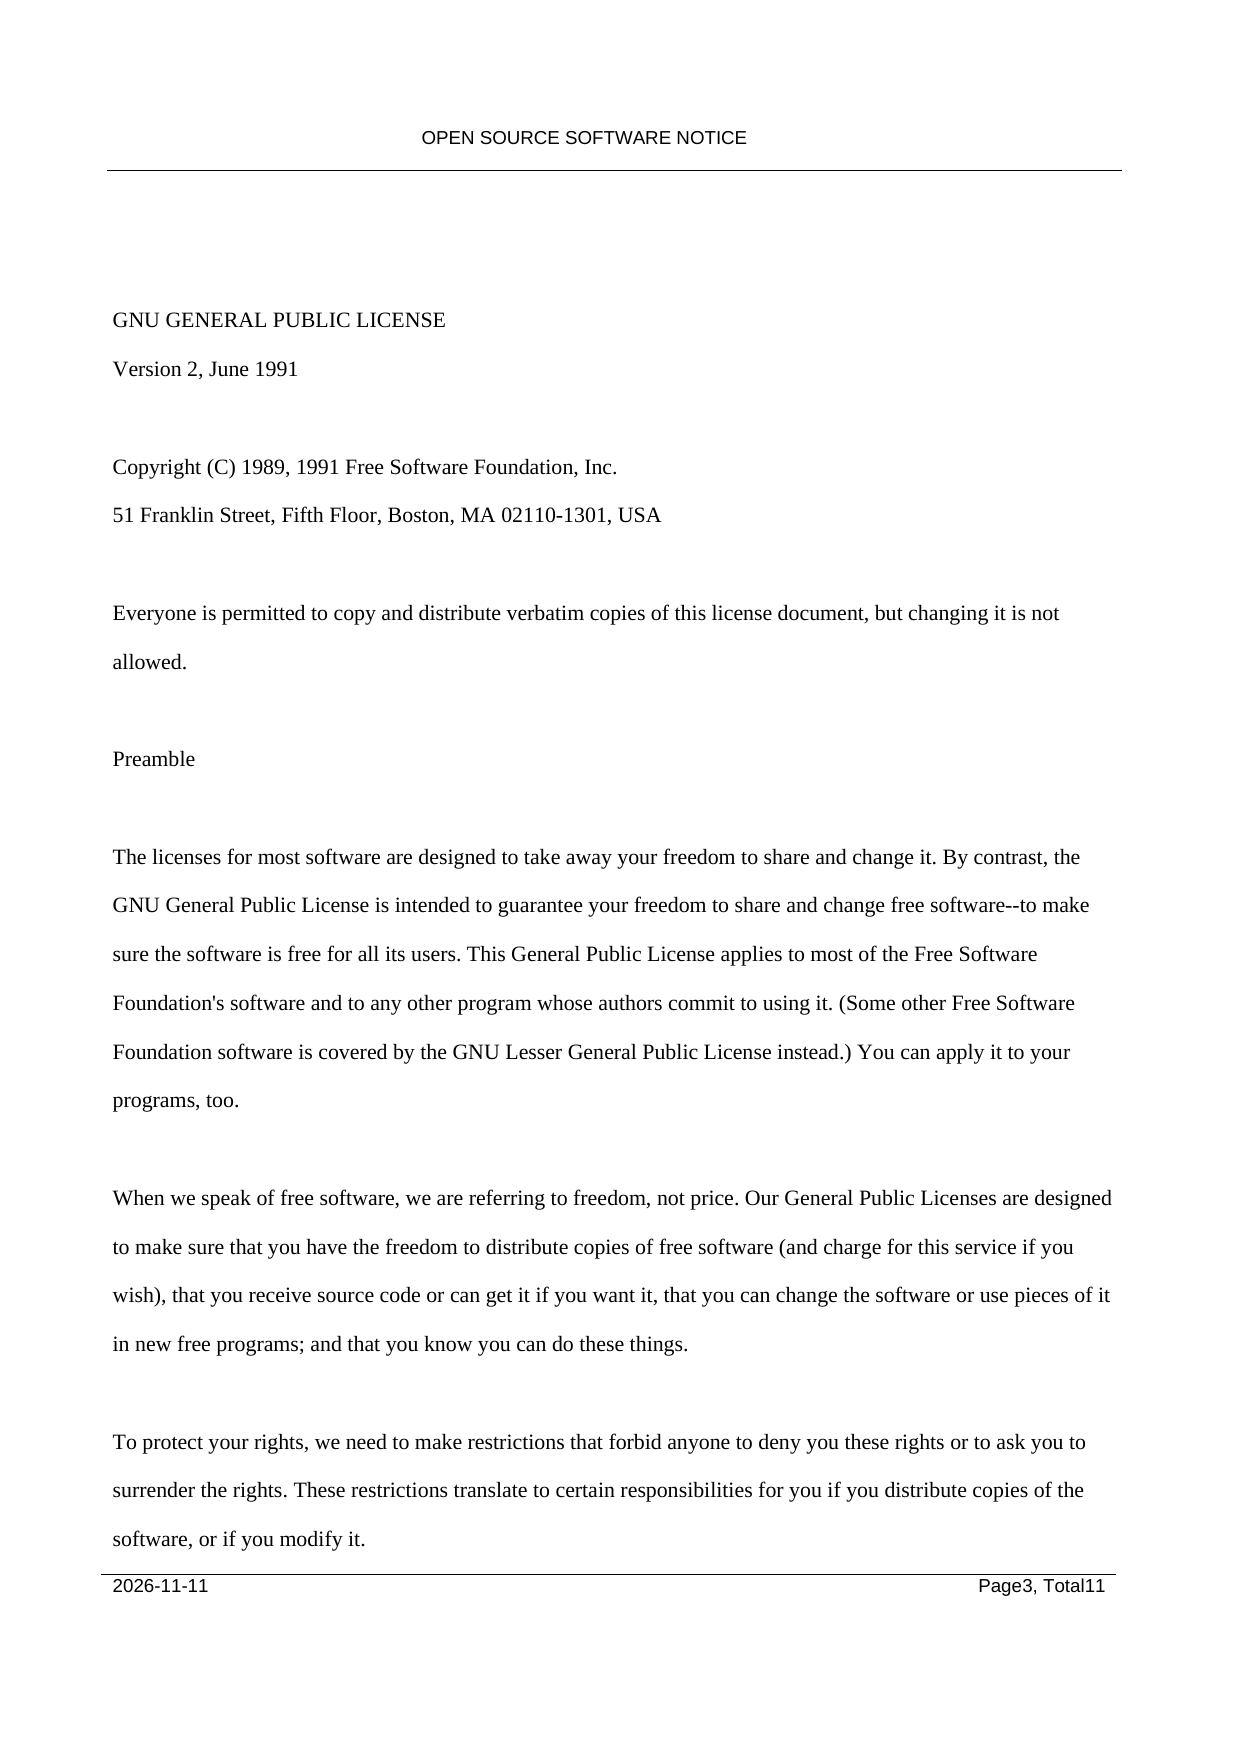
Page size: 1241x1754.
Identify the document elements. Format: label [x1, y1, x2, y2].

text [112, 206, 1128, 1555]
